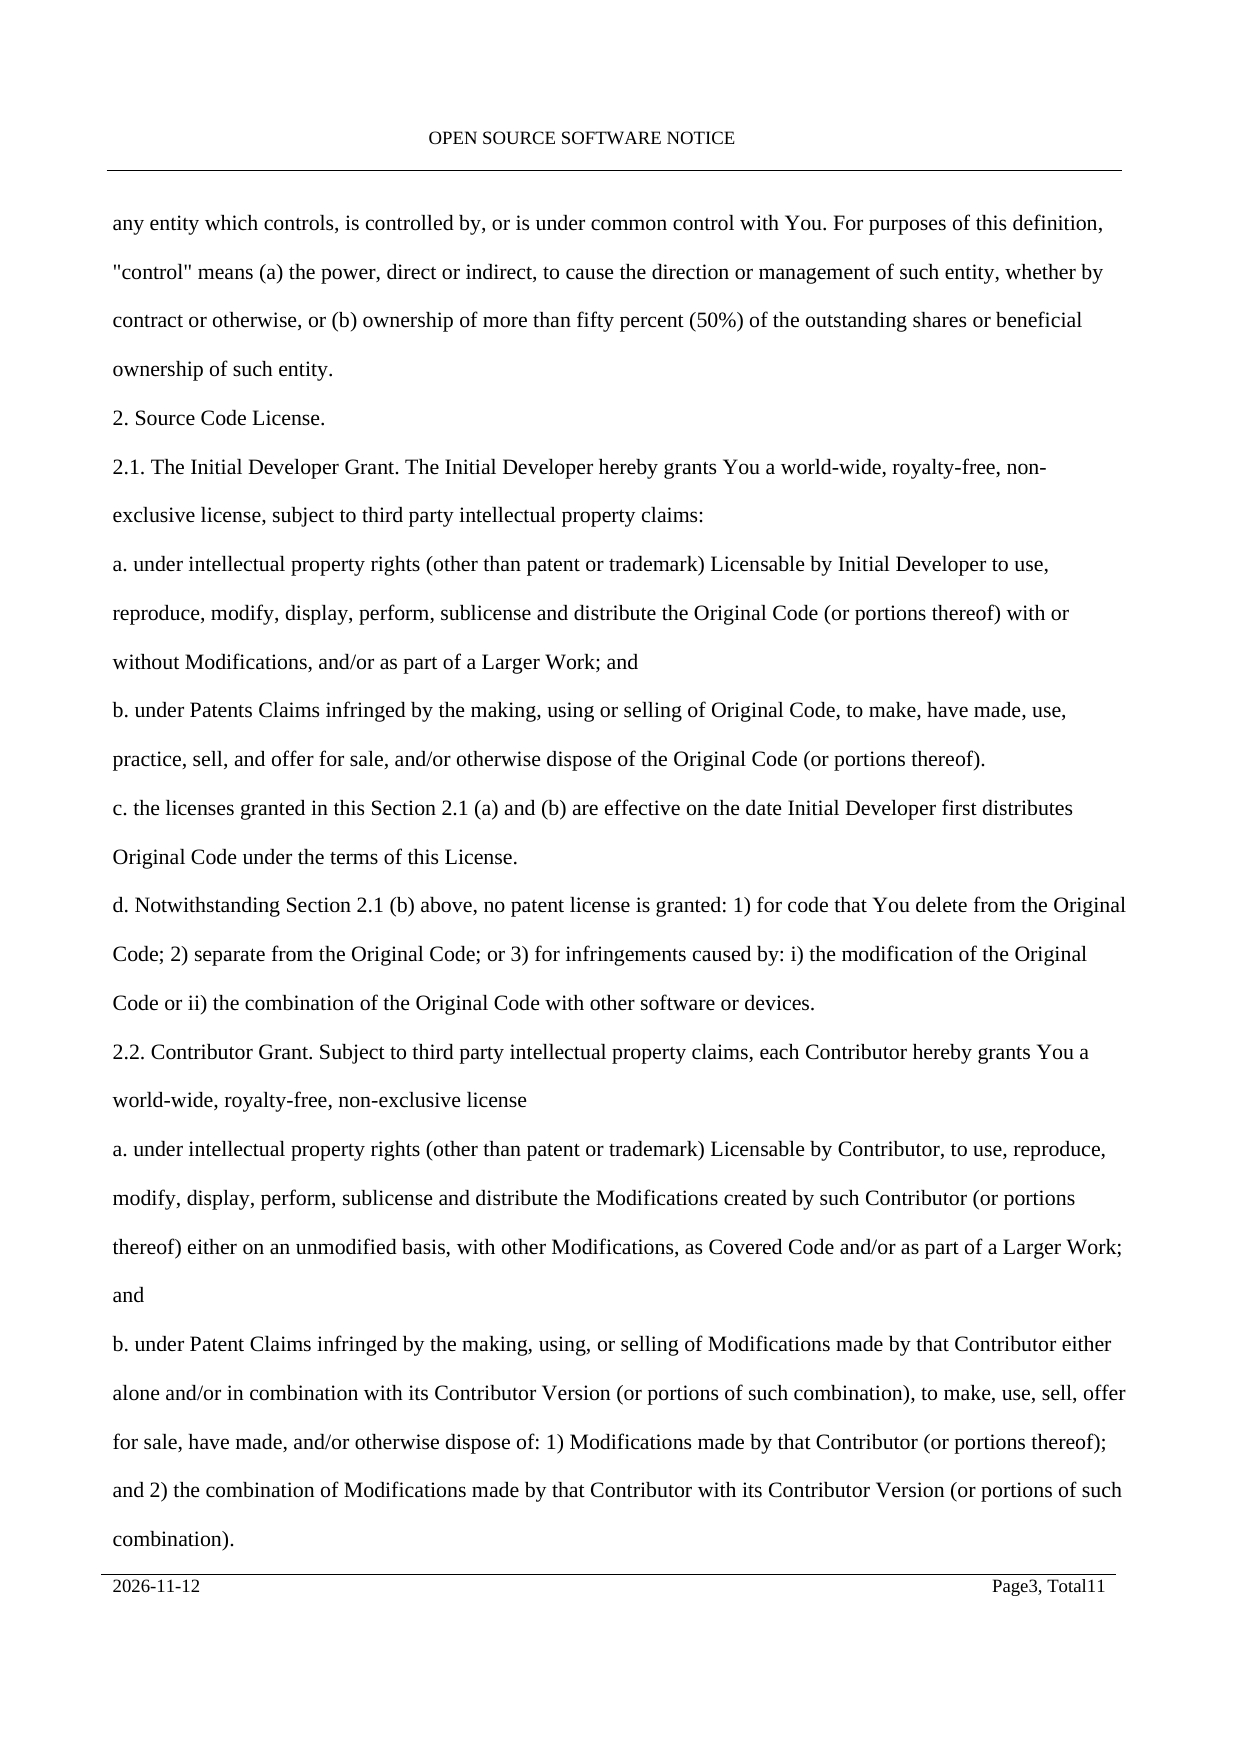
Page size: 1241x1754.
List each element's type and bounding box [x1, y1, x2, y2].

text [112, 206, 1128, 1555]
